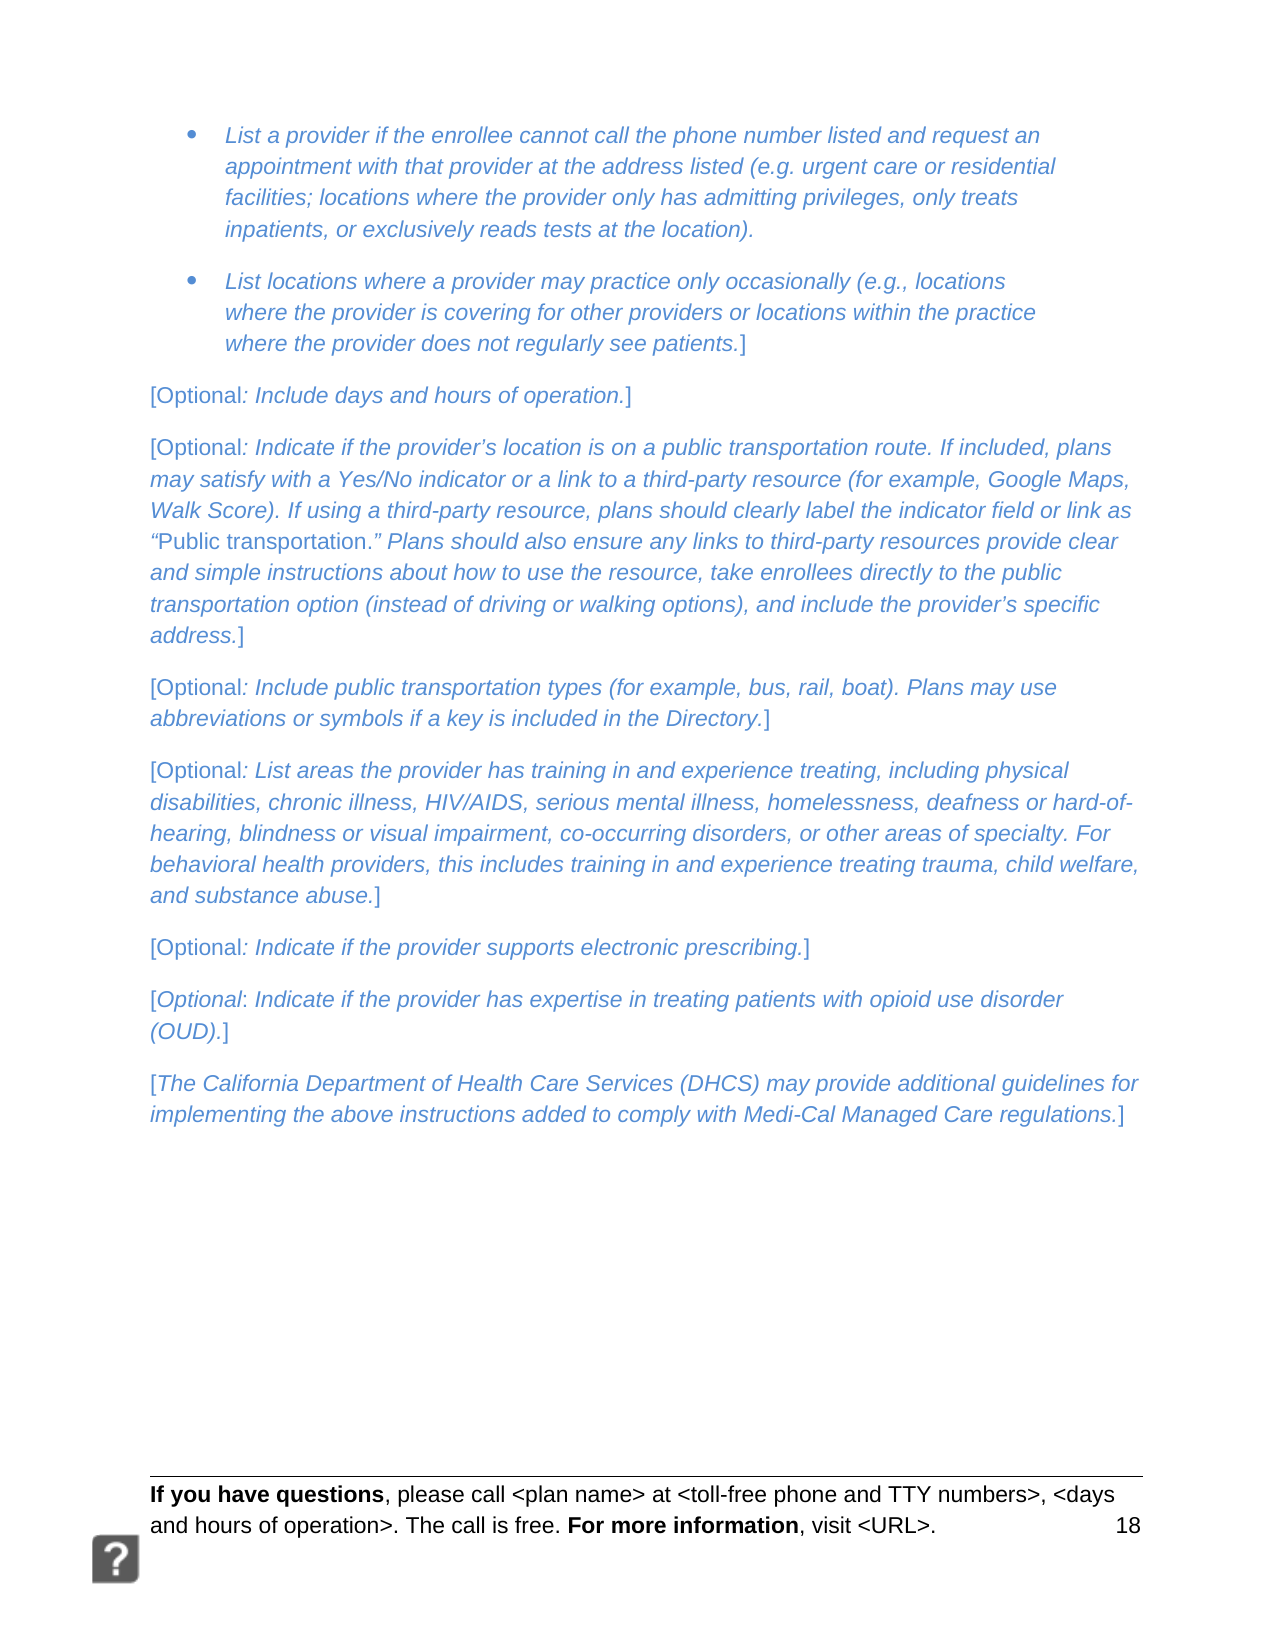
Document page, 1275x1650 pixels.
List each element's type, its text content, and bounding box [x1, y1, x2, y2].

text [Optional: Include public transportation types (for example, bus, rail, boat). Plans may use abbreviations or symbols if a key is included in the Directory.] [150, 670, 1143, 733]
text [Optional: Indicate if the provider has expertise in treating patients with opioid use disorder (OUD).] [150, 983, 1143, 1045]
text [Optional: Indicate if the provider’s location is on a public transportation route. If included, plans may satisfy with a Yes/No indicator or a link to a third-party resource (for example, Google Maps, Walk Score). If using a third-party resource, plans should clearly label the indicator field or link as “Public transportation.” Plans should also ensure any links to third-party resources provide clear and simple instructions about how to use the resource, take enrollees directly to the public transportation option (instead of driving or walking options), and include the provider’s specific address.] [150, 431, 1143, 649]
text [Optional: Indicate if the provider supports electronic prescribing.] [150, 931, 1143, 962]
picture [92, 1534, 141, 1585]
text [Optional: Include days and hours of operation.] [150, 379, 1143, 410]
text List locations where a provider may practice only occasionally (e.g., locations where the provider is covering for other providers or locations within the practice where the provider does not regularly see patients.] [187, 264, 1068, 358]
text [Optional: List areas the provider has training in and experience treating, including physical disabilities, chronic illness, HIV/AIDS, serious mental illness, homelessness, deafness or hard-of-hearing, blindness or visual impairment, co-occurring disorders, or other areas of specialty. For behavioral health providers, this includes training in and experience treating trauma, child welfare, and substance abuse.] [150, 754, 1143, 910]
text List a provider if the enrollee cannot call the phone number listed and request an appointment with that provider at the address listed (e.g. urgent care or residential facilities; locations where the provider only has admitting privileges, only treats inpatients, or exclusively reads tests at the location). [187, 118, 1068, 243]
text [The California Department of Health Care Services (DHCS) may provide additional guidelines for implementing the above instructions added to comply with Medi-Cal Managed Care regulations.] [150, 1066, 1143, 1129]
